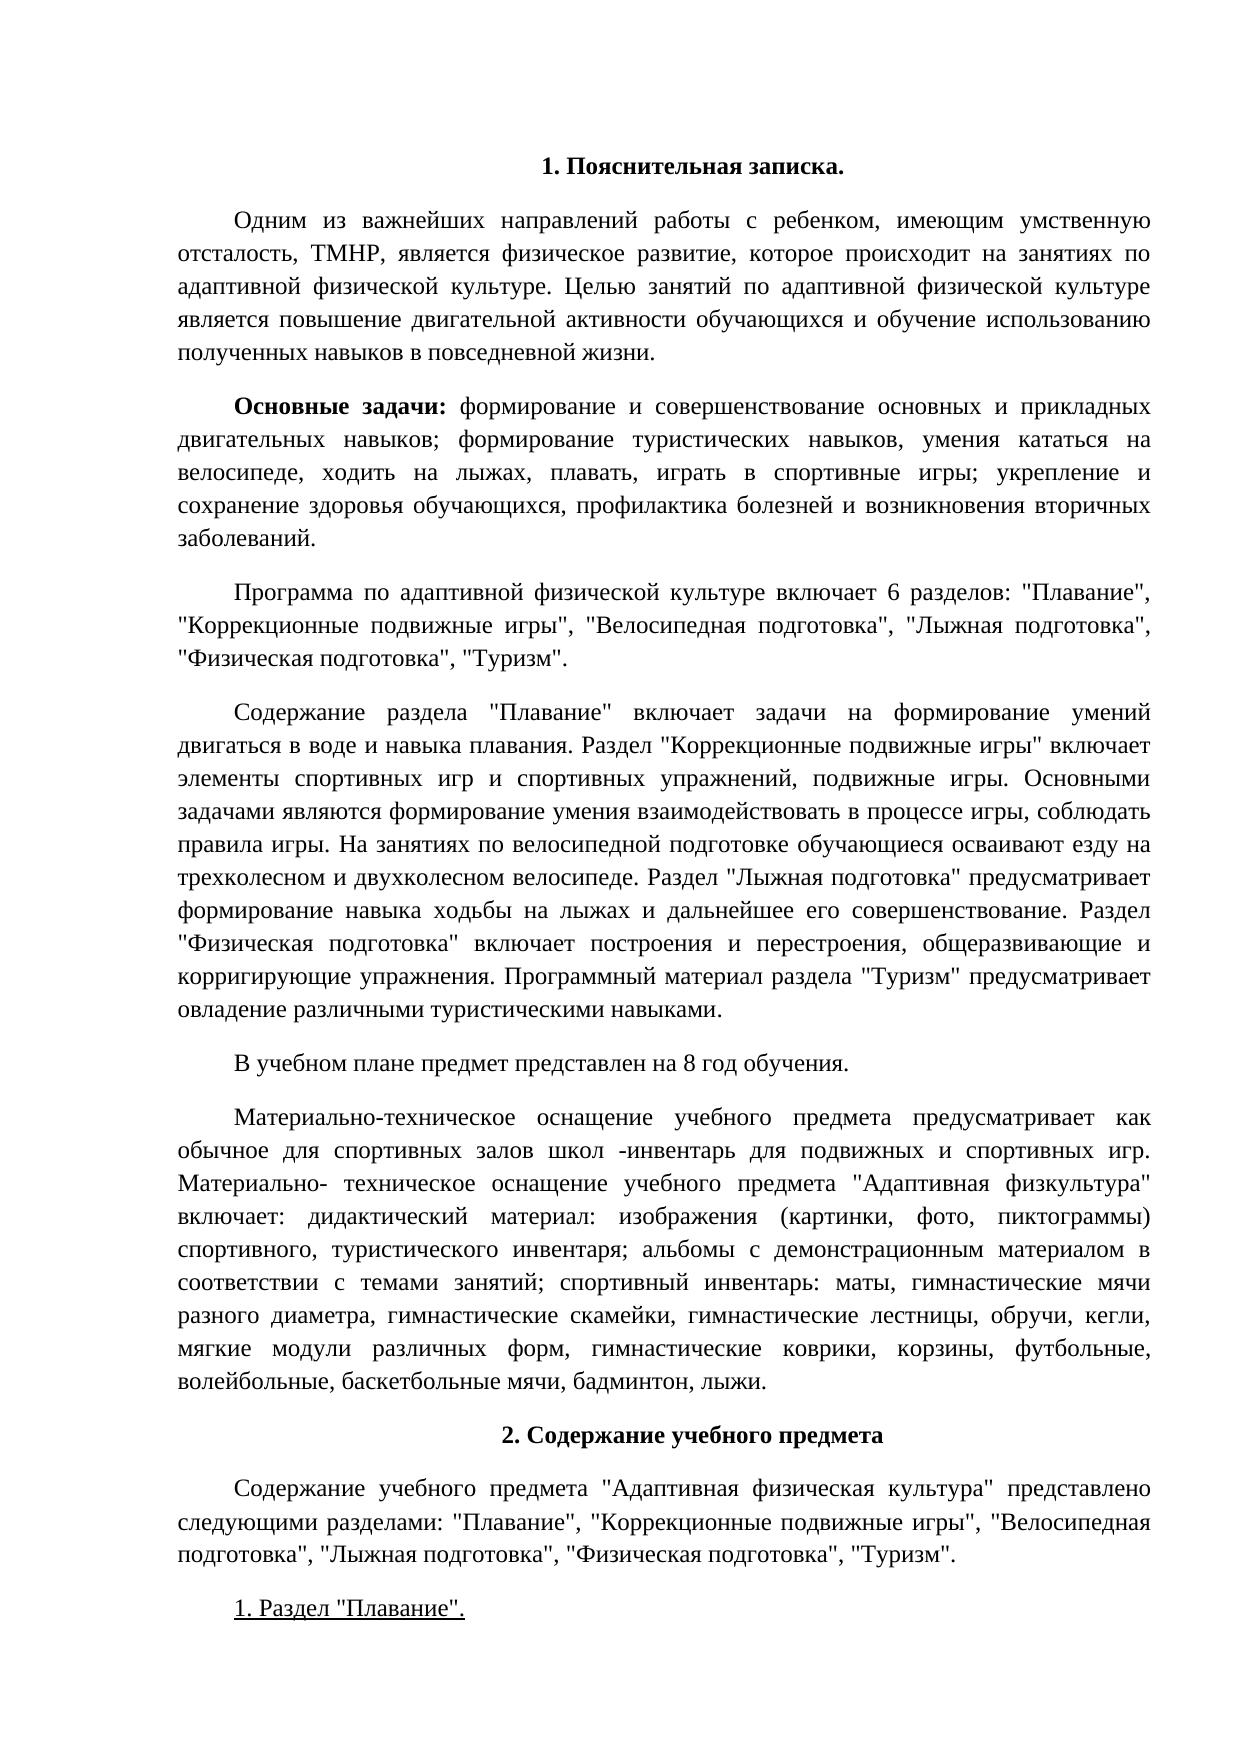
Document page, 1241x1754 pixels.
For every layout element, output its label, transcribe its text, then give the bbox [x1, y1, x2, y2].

text Основные задачи: формирование и совершенствование основных и прикладных двигательных навыков; формирование туристических навыков, умения кататься на велосипеде, ходить на лыжах, плавать, играть в спортивные игры; укрепление и сохранение здоровья обучающихся, профилактика болезней и возникновения вторичных заболеваний. [177, 391, 1152, 552]
text Программа по адаптивной физической культуре включает 6 разделов: "Плавание", "Коррекционные подвижные игры", "Велосипедная подготовка", "Лыжная подготовка", "Физическая подготовка", "Туризм". [177, 577, 1152, 672]
text Содержание учебного предмета "Адаптивная физическая культура" представлено следующими разделами: "Плавание", "Коррекционные подвижные игры", "Велосипедная подготовка", "Лыжная подготовка", "Физическая подготовка", "Туризм". [177, 1473, 1152, 1568]
text Одним из важнейших направлений работы с ребенком, имеющим умственную отсталость, ТМНР, является физическое развитие, которое происходит на занятиях по адаптивной физической культуре. Целью занятий по адаптивной физической культуре является повышение двигательной активности обучающихся и обучение использованию полученных навыков в повседневной жизни. [177, 205, 1152, 366]
text 2. Содержание учебного предмета [177, 1420, 1152, 1448]
title 1. Пояснительная записка. [177, 151, 1152, 180]
text Материально-техническое оснащение учебного предмета предусматривает как обычное для спортивных залов школ -инвентарь для подвижных и спортивных игр. Материально- техническое оснащение учебного предмета "Адаптивная физкультура" включает: дидактический материал: изображения (картинки, фото, пиктограммы) спортивного, туристического инвентаря; альбомы с демонстрационным материалом в соответствии с темами занятий; спортивный инвентарь: маты, гимнастические мячи разного диаметра, гимнастические скамейки, гимнастические лестницы, обручи, кегли, мягкие модули различных форм, гимнастические коврики, корзины, футбольные, волейбольные, баскетбольные мячи, бадминтон, лыжи. [177, 1102, 1152, 1394]
text 1. Раздел "Плавание". [177, 1593, 1152, 1622]
text Содержание раздела "Плавание" включает задачи на формирование умений двигаться в воде и навыка плавания. Раздел "Коррекционные подвижные игры" включает элементы спортивных игр и спортивных упражнений, подвижные игры. Основными задачами являются формирование умения взаимодействовать в процессе игры, соблюдать правила игры. На занятиях по велосипедной подготовке обучающиеся осваивают езду на трехколесном и двухколесном велосипеде. Раздел "Лыжная подготовка" предусматривает формирование навыка ходьбы на лыжах и дальнейшее его совершенствование. Раздел "Физическая подготовка" включает построения и перестроения, общеразвивающие и корригирующие упражнения. Программный материал раздела "Туризм" предусматривает овладение различными туристическими навыками. [177, 697, 1152, 1023]
text В учебном плане предмет представлен на 8 год обучения. [177, 1048, 1152, 1077]
